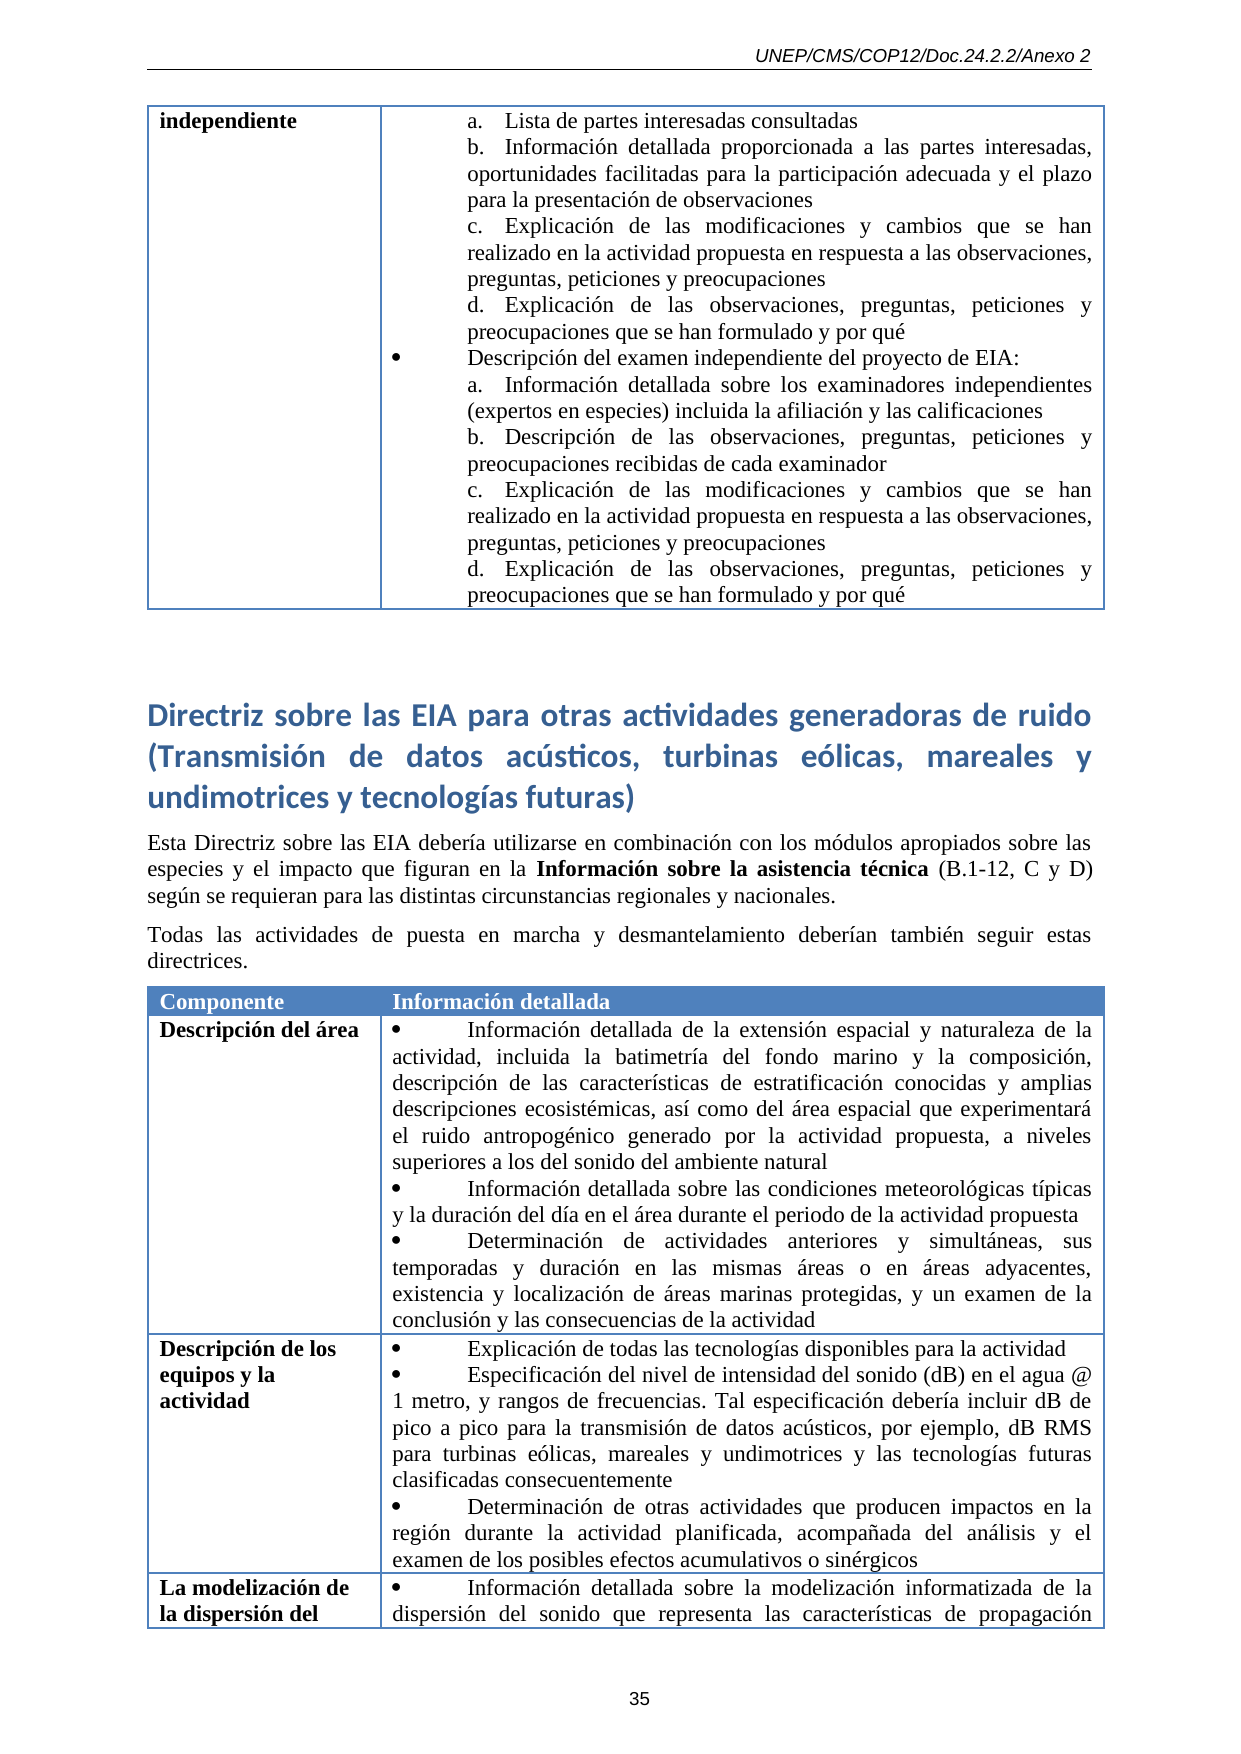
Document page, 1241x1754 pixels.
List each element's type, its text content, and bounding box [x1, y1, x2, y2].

table_cell Explicación de todas las tecnologías disponibles para la actividad Especificación del nivel de intensidad del sonido (dB) en el agua @ 1 metro, y rangos de frecuencias. Tal especificación debería incluir dB de pico a pico para la transmisión de datos acústicos, por ejemplo, dB RMS para turbinas eólicas, mareales y undimotrices y las tecnologías futuras clasificadas consecuentemente Determinación de otras actividades que producen impactos en la región durante la actividad planificada, acompañada del análisis y el examen de los posibles efectos acumulativos o sinérgicos [382, 1335, 1103, 1572]
table_cell Descripción del área [149, 1016, 380, 1333]
text Esta Directriz sobre las EIA debería utilizarse en combinación con los módulos apropiados sobre las especies y el impacto que figuran en la Información sobre la asistencia técnica (B.1-12, C y D) según se requieran para las distintas circunstancias regionales y nacionales. [147, 829, 1093, 908]
text Directriz sobre las EIA para otras actividades generadoras de ruido (Transmisión de datos acústicos, turbinas eólicas, mareales y undimotrices y tecnologías futuras) [147, 694, 1093, 817]
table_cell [149, 1574, 380, 1627]
table_cell Información detallada de la extensión espacial y naturaleza de la actividad, incluida la batimetría del fondo marino y la composición, descripción de las características de estratificación conocidas y amplias descripciones ecosistémicas, así como del área espacial que experimentará el ruido antropogénico generado por la actividad propuesta, a niveles superiores a los del sonido del ambiente natural Información detallada sobre las condiciones meteorológicas típicas y la duración del día en el área durante el periodo de la actividad propuesta Determinación de actividades anteriores y simultáneas, sus temporadas y duración en las mismas áreas o en áreas adyacentes, existencia y localización de áreas marinas protegidas, y un examen de la conclusión y las consecuencias de la actividad [382, 1016, 1103, 1333]
text Todas las actividades de puesta en marcha y desmantelamiento deberían también seguir estas directrices. [147, 921, 1093, 973]
table_header Componente [149, 988, 380, 1014]
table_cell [149, 107, 380, 608]
table_cell Descripción de los equipos y la actividad [149, 1335, 380, 1572]
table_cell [382, 1574, 1103, 1627]
table_header Información detallada [382, 988, 1103, 1014]
